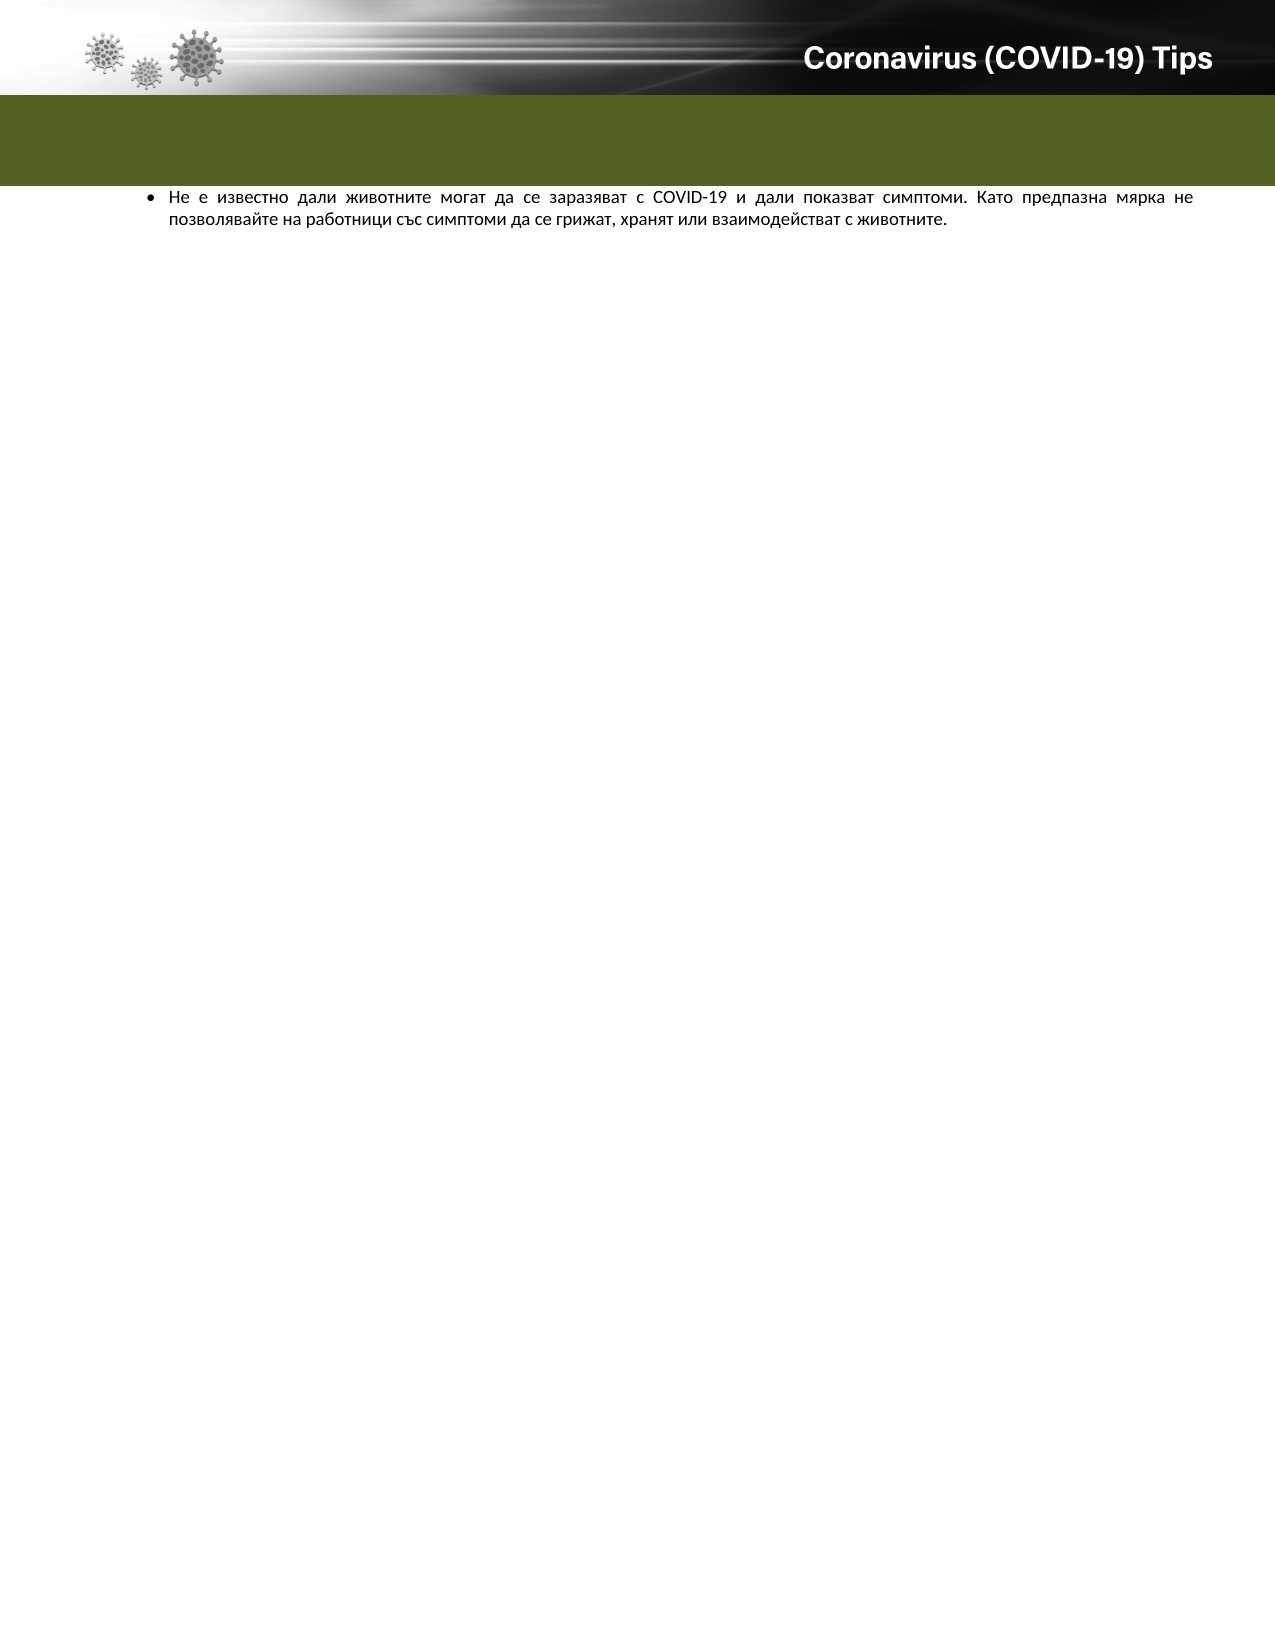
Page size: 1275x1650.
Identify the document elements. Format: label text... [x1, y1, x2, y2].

list Не е известно дали животните могат да се заразяват с COVID-19 и дали показват симптоми. Като предпазна мярка не позволявайте на работници със симптоми да се грижат, хранят или взаимодействат с животните. [146, 185, 1196, 230]
picture [0, 0, 1275, 95]
